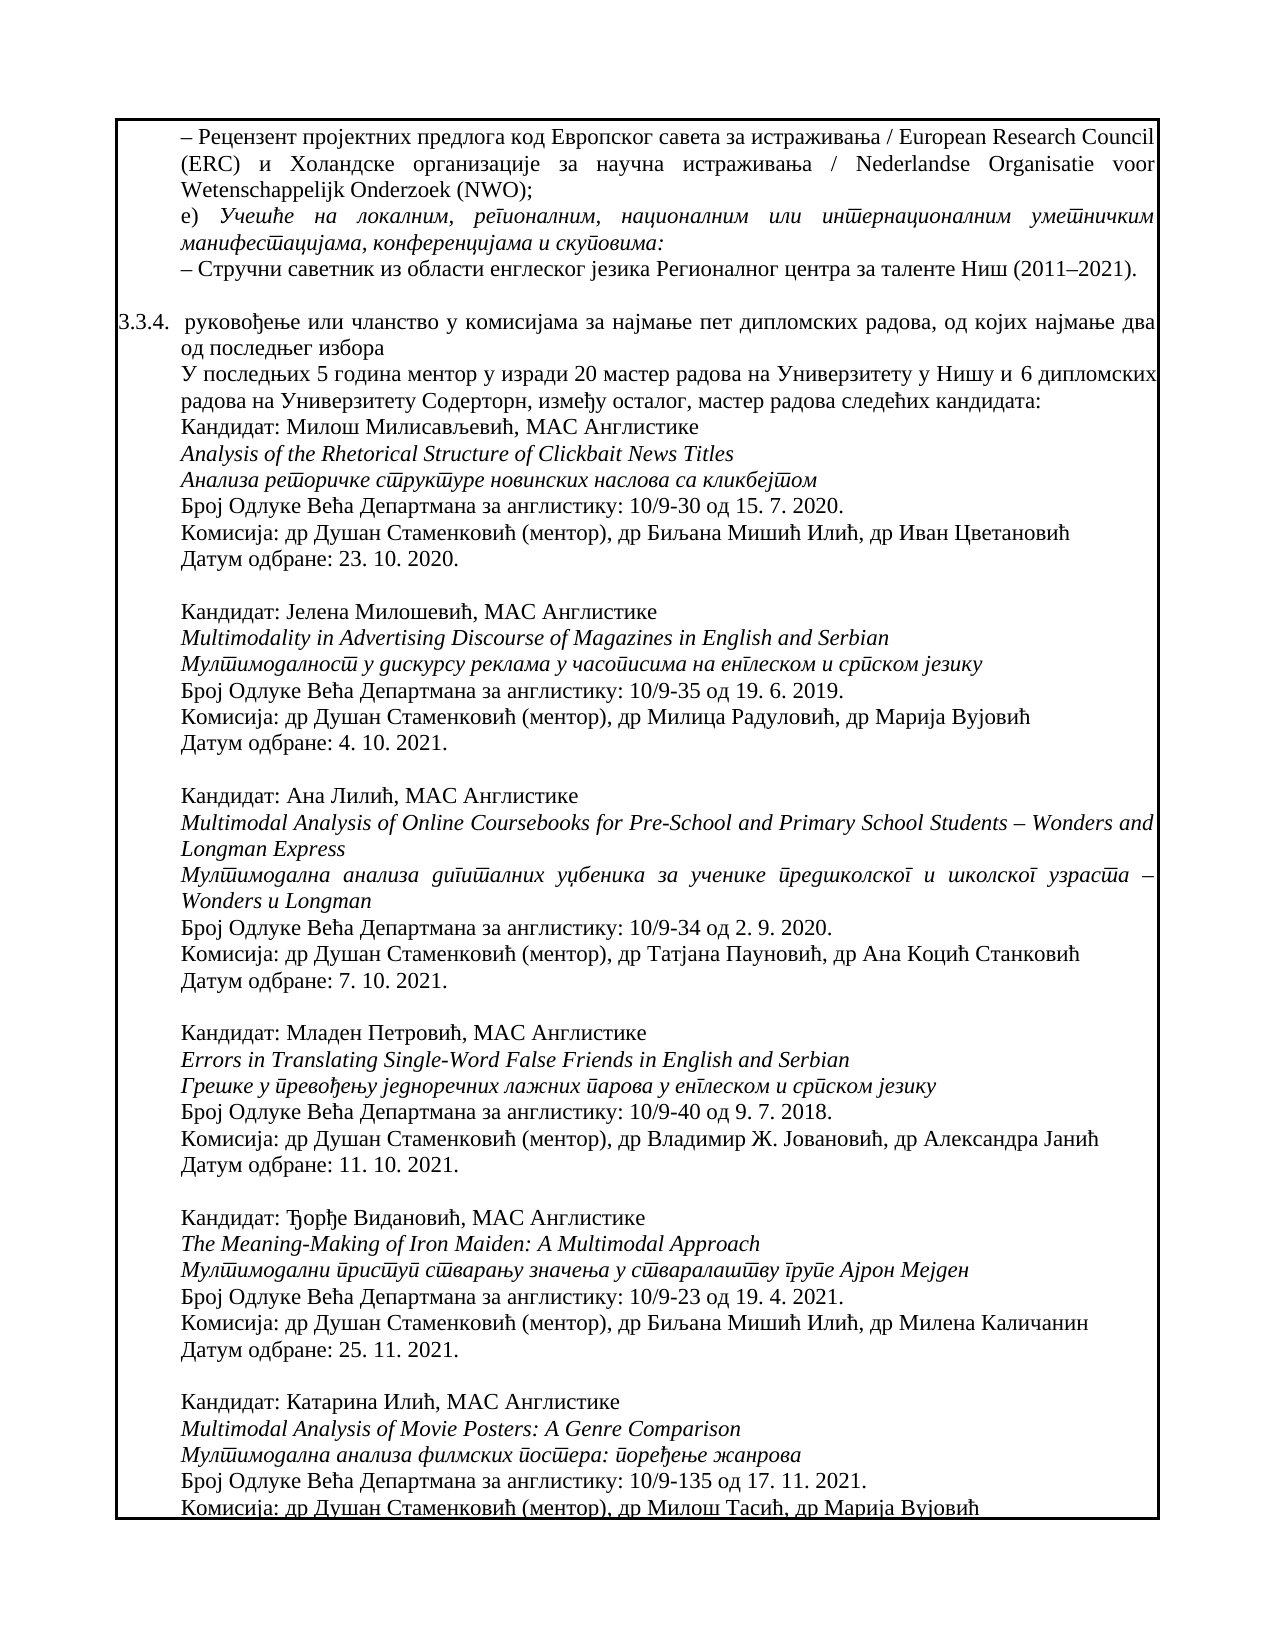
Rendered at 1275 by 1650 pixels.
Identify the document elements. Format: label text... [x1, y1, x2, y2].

text Датум одбране: 4. 10. 2021. [118, 729, 1157, 756]
text Број Одлуке Већа Департмана за англистику: 10/9-30 од 15. 7. 2020. [118, 492, 1157, 519]
text Комисија: др Душан Стаменковић (ментор), др Милош Тасић, др Марија Вујовић [118, 1494, 1157, 1517]
text У последњих 5 година ментор у изради 20 мастер радова на Универзитету у Нишу и 6 дипломских радова на Универзитету Содерторн, између осталог, мастер радова следећих кандидата: [118, 361, 1157, 413]
text Датум одбране: 23. 10. 2020. [118, 545, 1157, 571]
text Број Одлуке Већа Департмана за англистику: 10/9-135 од 17. 11. 2021. [118, 1467, 1157, 1494]
text Број Одлуке Већа Департмана за англистику: 10/9-23 од 19. 4. 2021. [118, 1283, 1157, 1309]
text Кандидат: Ана Лилић, МАС Англистике [118, 782, 1157, 808]
text Multimodality in Advertising Discourse of Magazines in English and Serbian [118, 624, 1157, 650]
text Errors in Translating Single-Word False Friends in English and Serbian [118, 1046, 1157, 1072]
text Multimodal Analysis of Online Coursebooks for Pre-School and Primary School Students – Wonders and Longman Express [118, 808, 1157, 861]
text Мултимодалност у дискурсу реклама у часописима на енглеском и српском језику [118, 650, 1157, 677]
text Датум одбране: 25. 11. 2021. [118, 1336, 1157, 1362]
text – Рецензент пројектних предлога код Европског савета за истраживања / European Research Council (ERC) и Холандске организације за научна истраживања / Nederlandse Organisatie voor Wetenschappelijk Onderzoek (NWO); [118, 121, 1157, 202]
text Комисија: др Душан Стаменковић (ментор), др Владимир Ж. Јовановић, др Александра Јанић [118, 1125, 1157, 1151]
text Комисија: др Душан Стаменковић (ментор), др Татјана Пауновић, др Ана Коцић Станковић [118, 940, 1157, 967]
text – Стручни саветник из области енглеског језика Регионалног центра за таленте Ниш (2011–2021). [118, 255, 1157, 281]
text Multimodal Analysis of Movie Posters: A Genre Comparison [118, 1415, 1157, 1441]
text е) Учешће на локалним, регионалним, националним или интернационалним уметничким манифестацијама, конференцијама и скуповима: [118, 202, 1157, 255]
text Грешке у превођењу једноречних лажних парова у енглеском и српском језику [118, 1072, 1157, 1098]
text Мултимодална анализа дигиталних уџбеника за ученике предшколског и школског узраста – Wonders и Longman [118, 861, 1157, 914]
text 3.3.4. руковођење или чланство у комисијама за најмање пет дипломских радова, од којих најмање два од последњег избора [118, 308, 1157, 361]
text The Meaning-Making of Iron Maiden: A Multimodal Approach [118, 1230, 1157, 1257]
text Комисија: др Душан Стаменковић (ментор), др Биљана Мишић Илић, др Милена Каличанин [118, 1309, 1157, 1336]
text Датум одбране: 7. 10. 2021. [118, 967, 1157, 993]
text Кандидат: Милош Милисављевић, МАС Англистике [118, 413, 1157, 439]
text Број Одлуке Већа Департмана за англистику: 10/9-34 од 2. 9. 2020. [118, 914, 1157, 940]
text Број Одлуке Већа Департмана за англистику: 10/9-40 од 9. 7. 2018. [118, 1098, 1157, 1125]
text Комисија: др Душан Стаменковић (ментор), др Биљана Мишић Илић, др Иван Цветановић [118, 519, 1157, 545]
text Analysis of the Rhetorical Structure of Clickbait News Titles [118, 439, 1157, 466]
text Кандидат: Јелена Милошевић, МАС Англистике [118, 598, 1157, 624]
text Комисија: др Душан Стаменковић (ментор), др Милица Радуловић, др Марија Вујовић [118, 703, 1157, 729]
text Кандидат: Ђорђе Видановић, МАС Англистике [118, 1204, 1157, 1230]
text Број Одлуке Већа Департмана за англистику: 10/9-35 од 19. 6. 2019. [118, 677, 1157, 703]
text Кандидат: Младен Петровић, МАС Англистике [118, 1019, 1157, 1046]
text Анализа реторичке структуре новинских наслова ca кликбејтом [118, 466, 1157, 492]
text Мултимодална анализа филмских постера: поређење жанрова [118, 1441, 1157, 1467]
text Кандидат: Катарина Илић, МАС Англистике [118, 1388, 1157, 1415]
text Мултимодални приступ стварању значења у стваралаштву групе Ајрон Мејден [118, 1257, 1157, 1283]
text Датум одбране: 11. 10. 2021. [118, 1151, 1157, 1177]
